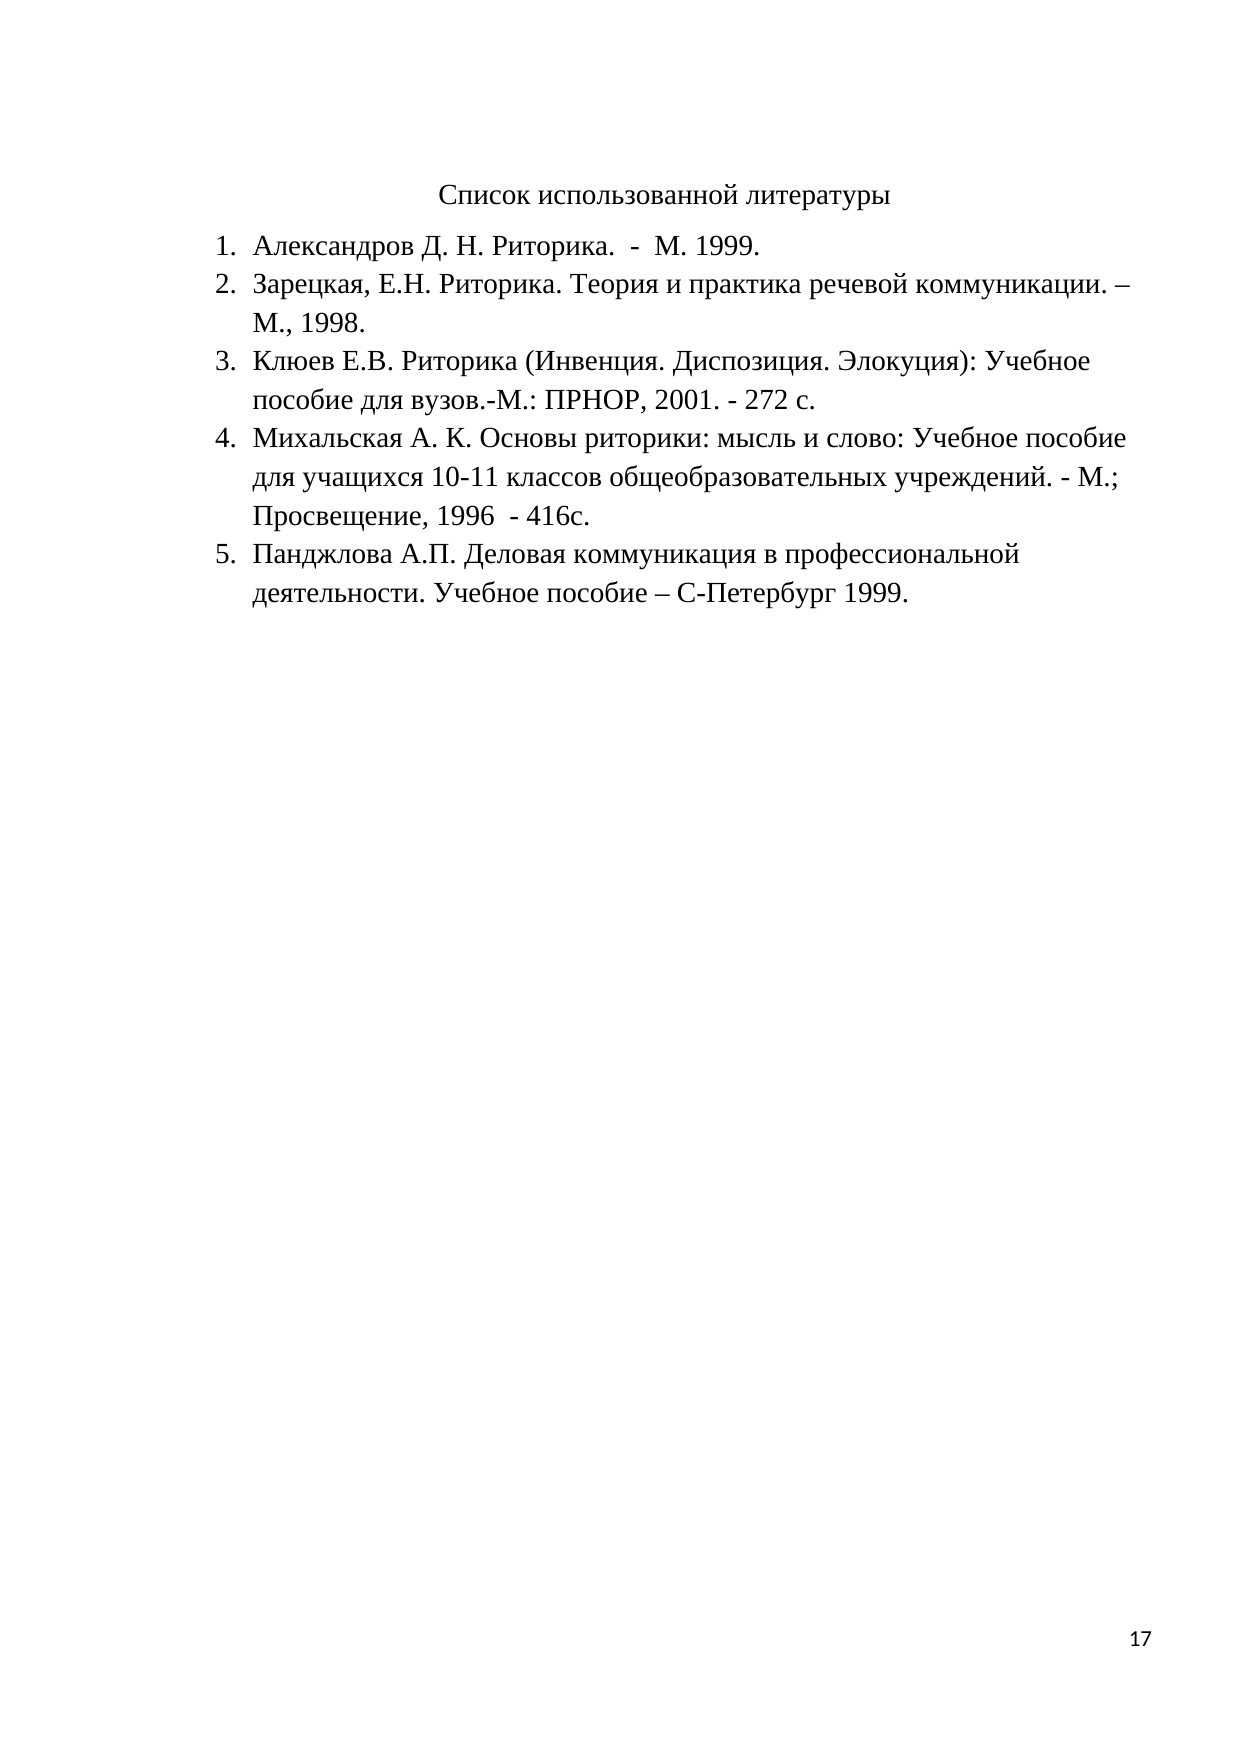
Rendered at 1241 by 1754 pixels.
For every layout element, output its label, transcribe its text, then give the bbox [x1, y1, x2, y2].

list Зарецкая, Е.Н. Риторика. Теория и практика речевой коммуникации. – М., 1998. [215, 266, 1152, 338]
text Список использованной литературы [177, 177, 1152, 211]
list Клюев Е.В. Риторика (Инвенция. Диспозиция. Элокуция): Учебное пособие для вузов.-М.: ПРНОР, 2001. - 272 с. [215, 343, 1152, 416]
list Александров Д. Н. Риторика. - М. 1999. [215, 228, 1152, 261]
list Михальская А. К. Основы риторики: мысль и слово: Учебное пособие для учащихся 10-11 классов общеобразовательных учреждений. - М.; Просвещение, 1996 - 416с. [215, 421, 1152, 531]
list Панджлова А.П. Деловая коммуникация в профессиональной деятельности. Учебное пособие – С-Петербург 1999. [215, 536, 1152, 608]
